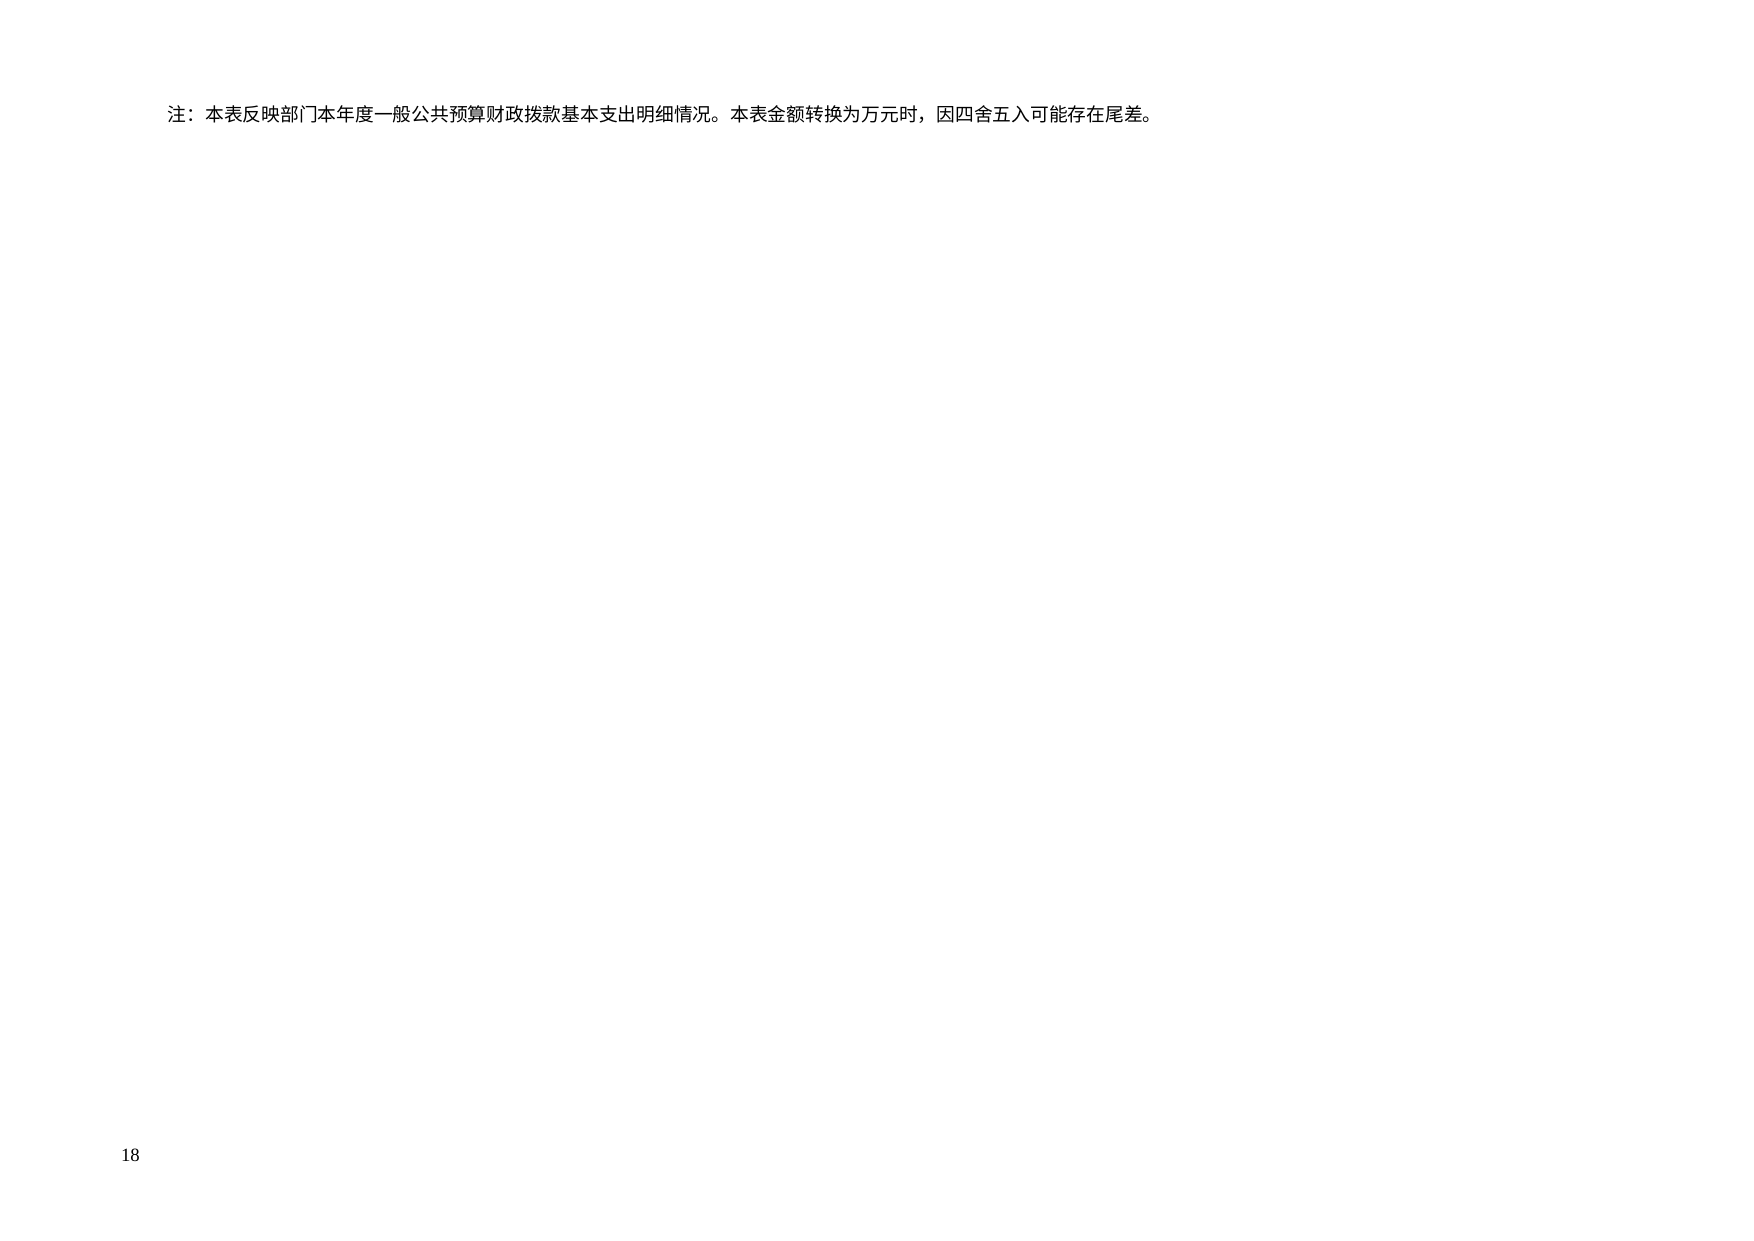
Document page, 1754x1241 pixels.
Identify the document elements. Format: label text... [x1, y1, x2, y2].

text 注：本表反映部门本年度一般公共预算财政拨款基本支出明细情况。本表金额转换为万元时，因四舍五入可能存在尾差。 [121, 97, 1633, 129]
